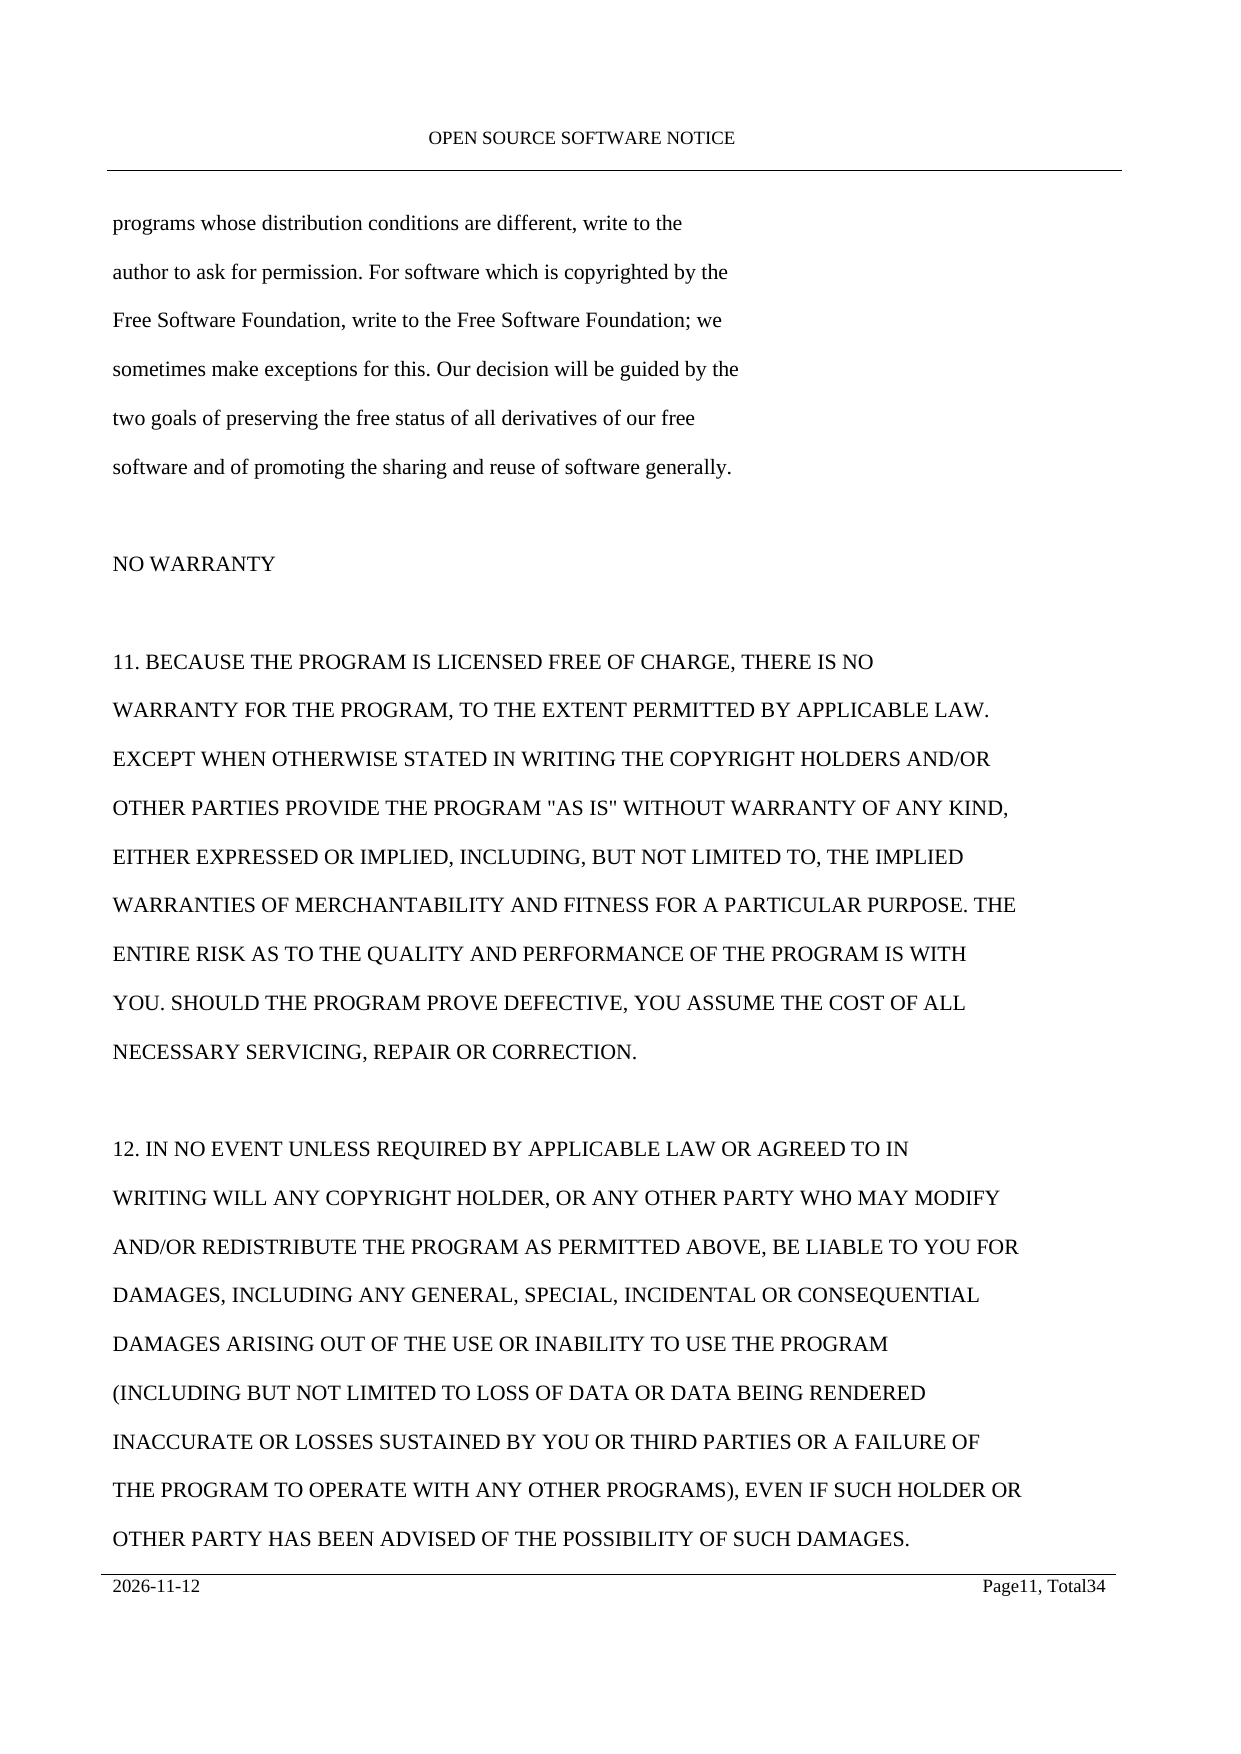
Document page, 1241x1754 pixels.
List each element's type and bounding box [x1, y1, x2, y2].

text [112, 206, 1128, 1555]
